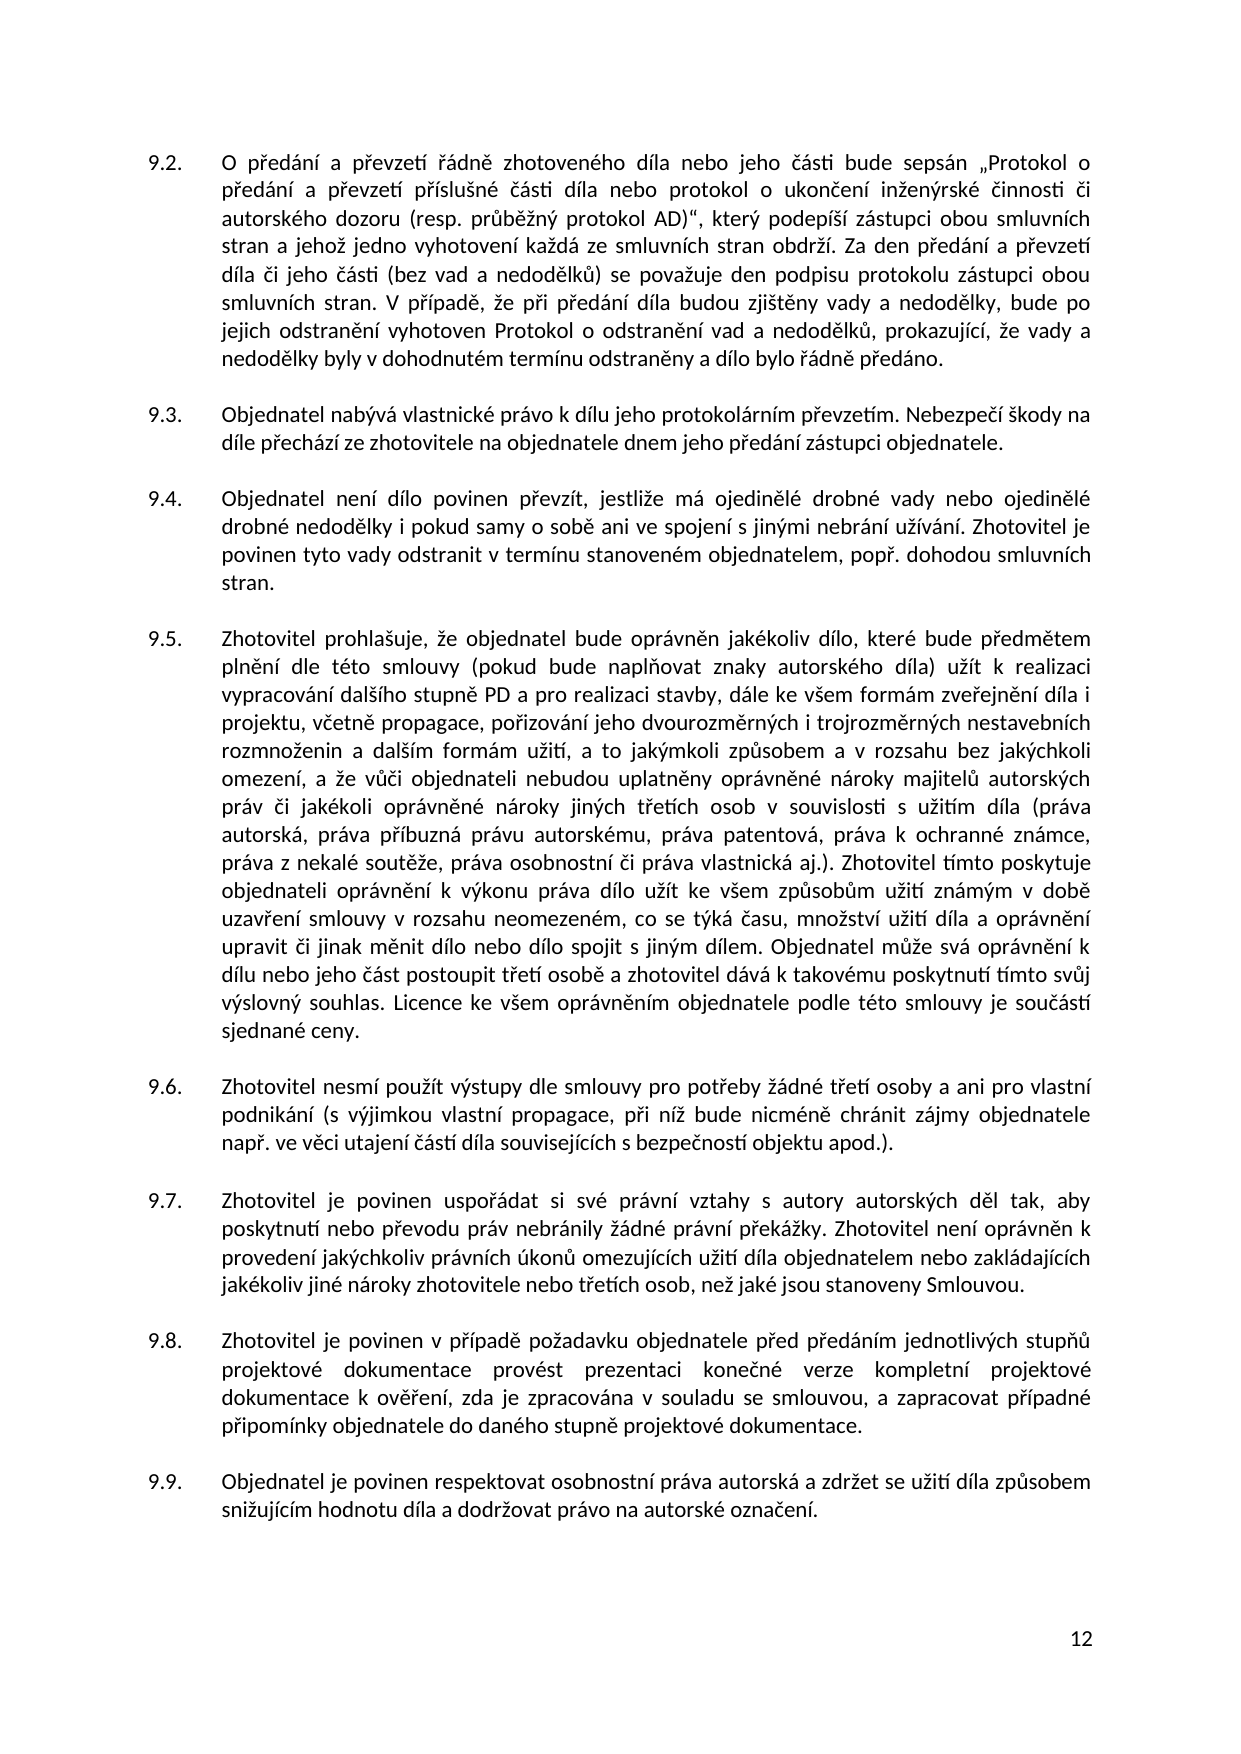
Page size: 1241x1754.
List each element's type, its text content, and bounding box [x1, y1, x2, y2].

list Zhotovitel je povinen v případě požadavku objednatele před předáním jednotlivých stupňů projektové dokumentace provést prezentaci konečné verze kompletní projektové dokumentace k ověření, zda je zpracována v souladu se smlouvou, a zapracovat případné připomínky objednatele do daného stupně projektové dokumentace. [148, 1327, 1093, 1439]
list Objednatel je povinen respektovat osobnostní práva autorská a zdržet se užití díla způsobem snižujícím hodnotu díla a dodržovat právo na autorské označení. [148, 1467, 1093, 1523]
list Zhotovitel je povinen uspořádat si své právní vztahy s autory autorských děl tak, aby poskytnutí nebo převodu práv nebránily žádné právní překážky. Zhotovitel není oprávněn k provedení jakýchkoliv právních úkonů omezujících užití díla objednatelem nebo zakládajících jakékoliv jiné nároky zhotovitele nebo třetích osob, než jaké jsou stanoveny Smlouvou. [148, 1187, 1093, 1299]
list Objednatel není dílo povinen převzít, jestliže má ojedinělé drobné vady nebo ojedinělé drobné nedodělky i pokud samy o sobě ani ve spojení s jinými nebrání užívání. Zhotovitel je povinen tyto vady odstranit v termínu stanoveném objednatelem, popř. dohodou smluvních stran. [148, 484, 1093, 596]
list Objednatel nabývá vlastnické právo k dílu jeho protokolárním převzetím. Nebezpečí škody na díle přechází ze zhotovitele na objednatele dnem jeho předání zástupci objednatele. [148, 400, 1093, 456]
list O předání a převzetí řádně zhotoveného díla nebo jeho části bude sepsán „Protokol o předání a převzetí příslušné části díla nebo protokol o ukončení inženýrské činnosti či autorského dozoru (resp. průběžný protokol AD)“, který podepíší zástupci obou smluvních stran a jehož jedno vyhotovení každá ze smluvních stran obdrží. Za den předání a převzetí díla či jeho části (bez vad a nedodělků) se považuje den podpisu protokolu zástupci obou smluvních stran. V případě, že při předání díla budou zjištěny vady a nedodělky, bude po jejich odstranění vyhotoven Protokol o odstranění vad a nedodělků, prokazující, že vady a nedodělky byly v dohodnutém termínu odstraněny a dílo bylo řádně předáno. [148, 148, 1093, 372]
list Zhotovitel nesmí použít výstupy dle smlouvy pro potřeby žádné třetí osoby a ani pro vlastní podnikání (s výjimkou vlastní propagace, při níž bude nicméně chránit zájmy objednatele např. ve věci utajení částí díla souvisejících s bezpečností objektu apod.). [148, 1072, 1093, 1156]
list Zhotovitel prohlašuje, že objednatel bude oprávněn jakékoliv dílo, které bude předmětem plnění dle této smlouvy (pokud bude naplňovat znaky autorského díla) užít k realizaci vypracování dalšího stupně PD a pro realizaci stavby, dále ke všem formám zveřejnění díla i projektu, včetně propagace, pořizování jeho dvourozměrných i trojrozměrných nestavebních rozmnoženin a dalším formám užití, a to jakýmkoli způsobem a v rozsahu bez jakýchkoli omezení, a že vůči objednateli nebudou uplatněny oprávněné nároky majitelů autorských práv či jakékoli oprávněné nároky jiných třetích osob v souvislosti s užitím díla (práva autorská, práva příbuzná právu autorskému, práva patentová, práva k ochranné známce, práva z nekalé soutěže, práva osobnostní či práva vlastnická aj.). Zhotovitel tímto poskytuje objednateli oprávnění k výkonu práva dílo užít ke všem způsobům užití známým v době uzavření smlouvy v rozsahu neomezeném, co se týká času, množství užití díla a oprávnění upravit či jinak měnit dílo nebo dílo spojit s jiným dílem. Objednatel může svá oprávnění k dílu nebo jeho část postoupit třetí osobě a zhotovitel dává k takovému poskytnutí tímto svůj výslovný souhlas. Licence ke všem oprávněním objednatele podle této smlouvy je součástí sjednané ceny. [148, 624, 1093, 1044]
